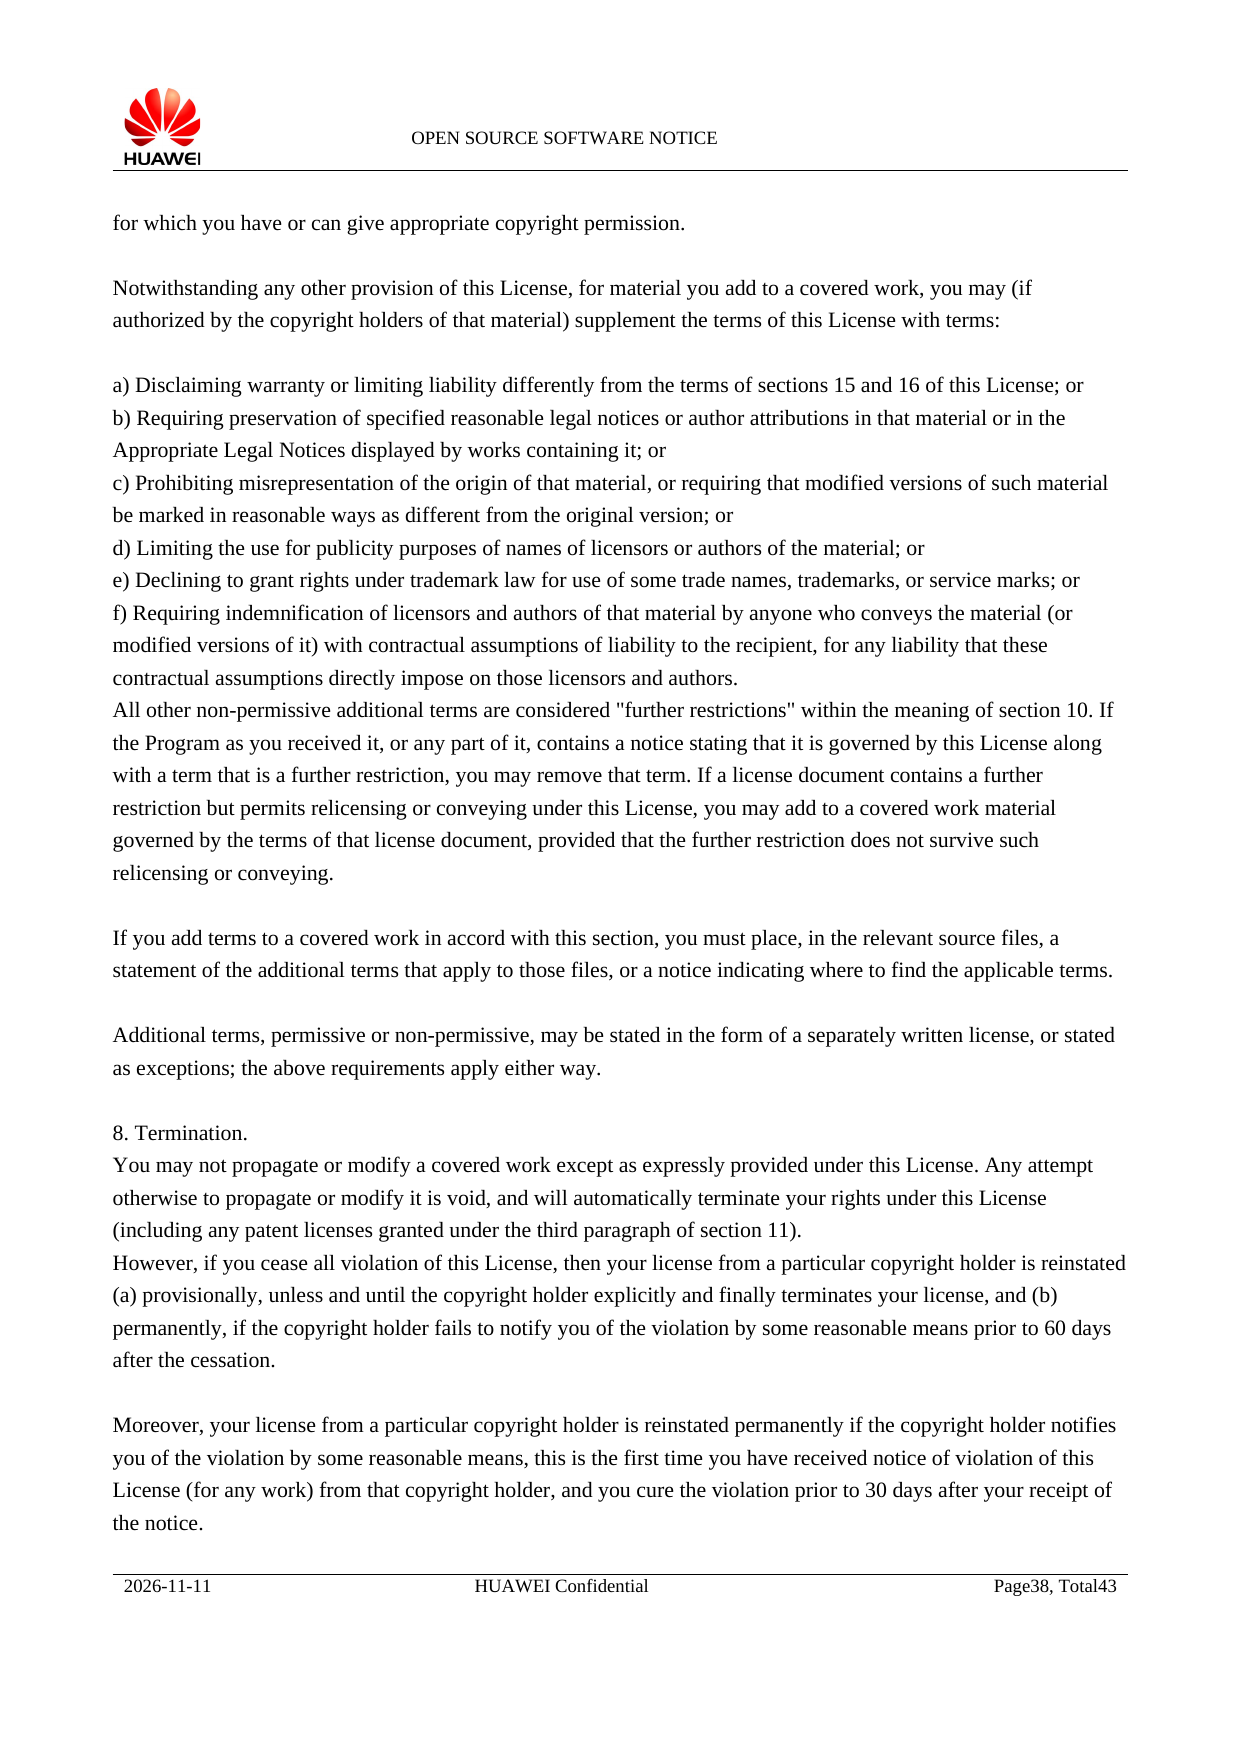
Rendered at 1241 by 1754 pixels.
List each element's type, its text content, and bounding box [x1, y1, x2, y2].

picture [124, 88, 201, 165]
